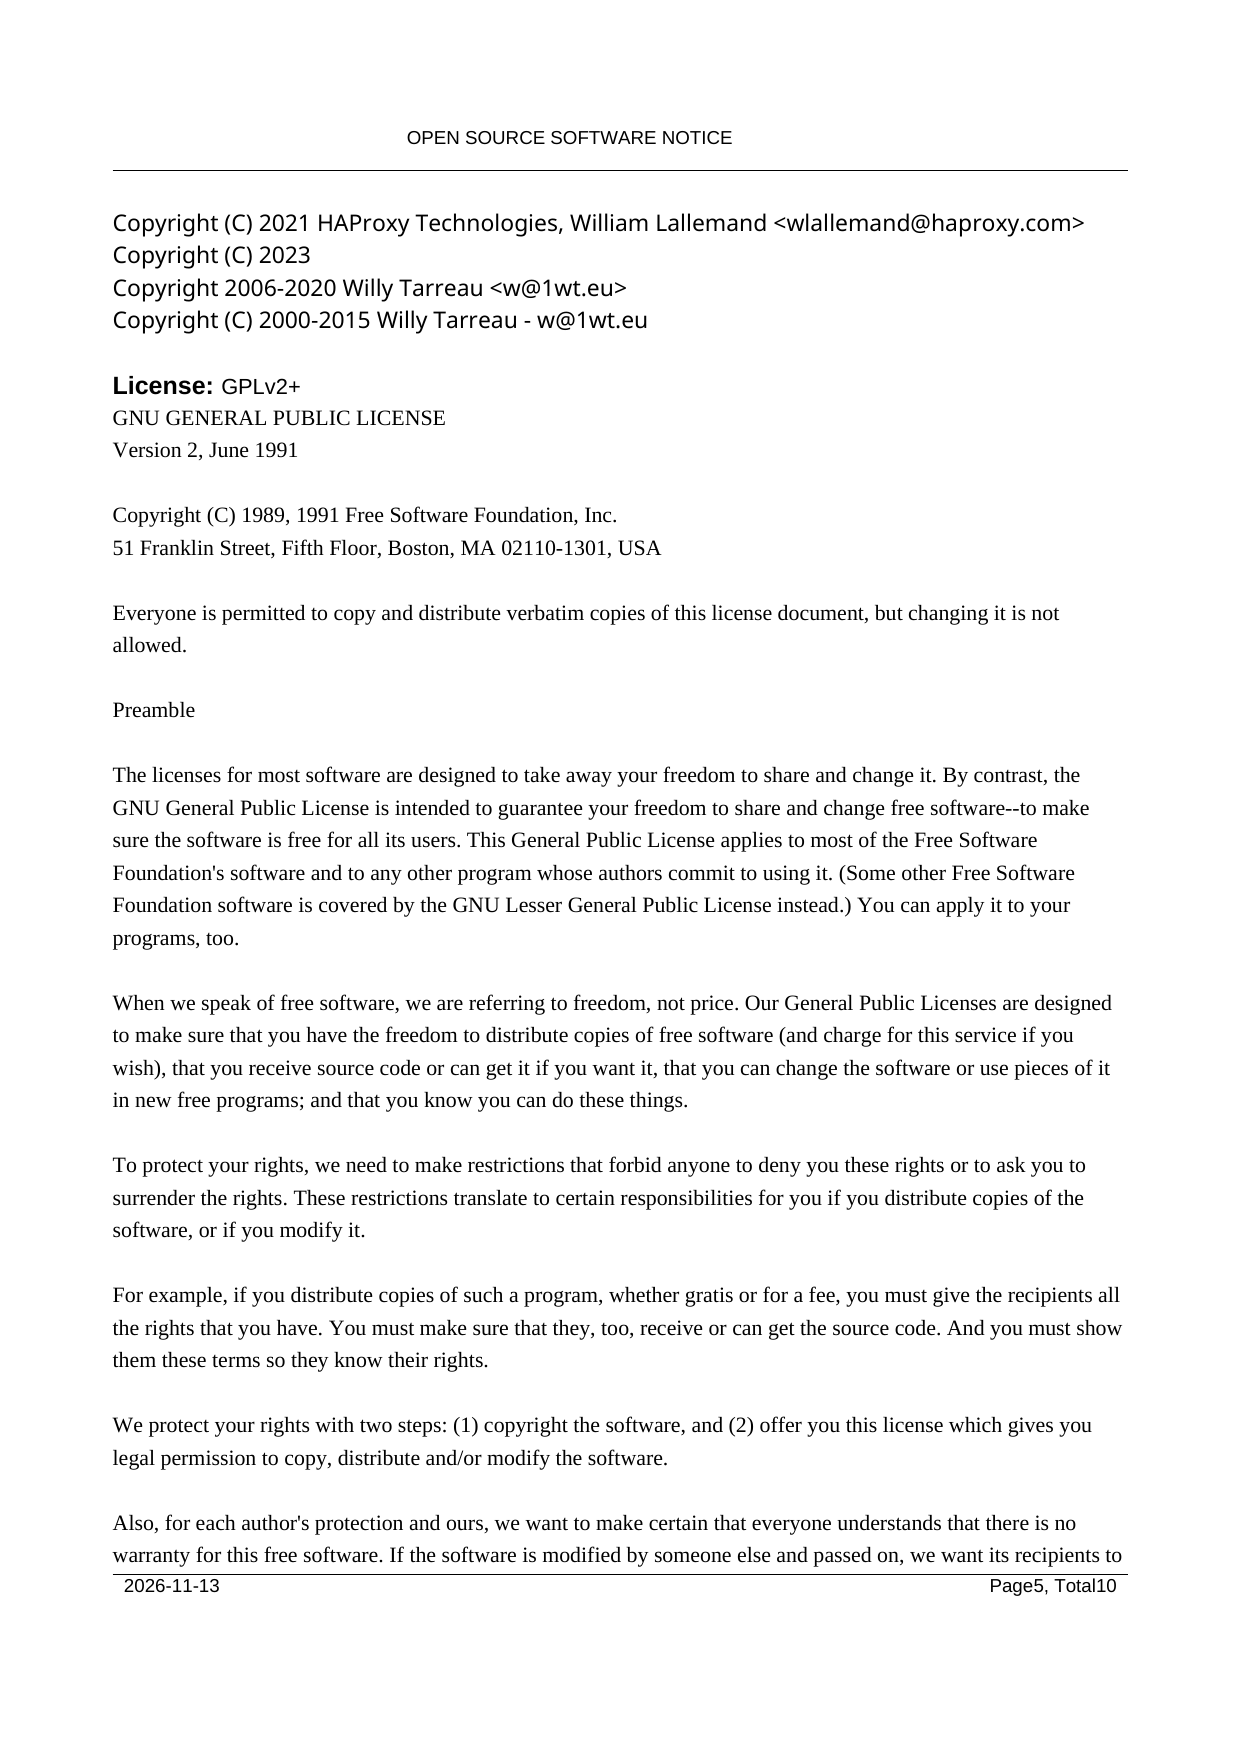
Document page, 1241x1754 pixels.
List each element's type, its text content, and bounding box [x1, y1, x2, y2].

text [112, 401, 1128, 1571]
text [112, 206, 1128, 369]
text License: GPLv2+ [112, 369, 1128, 401]
